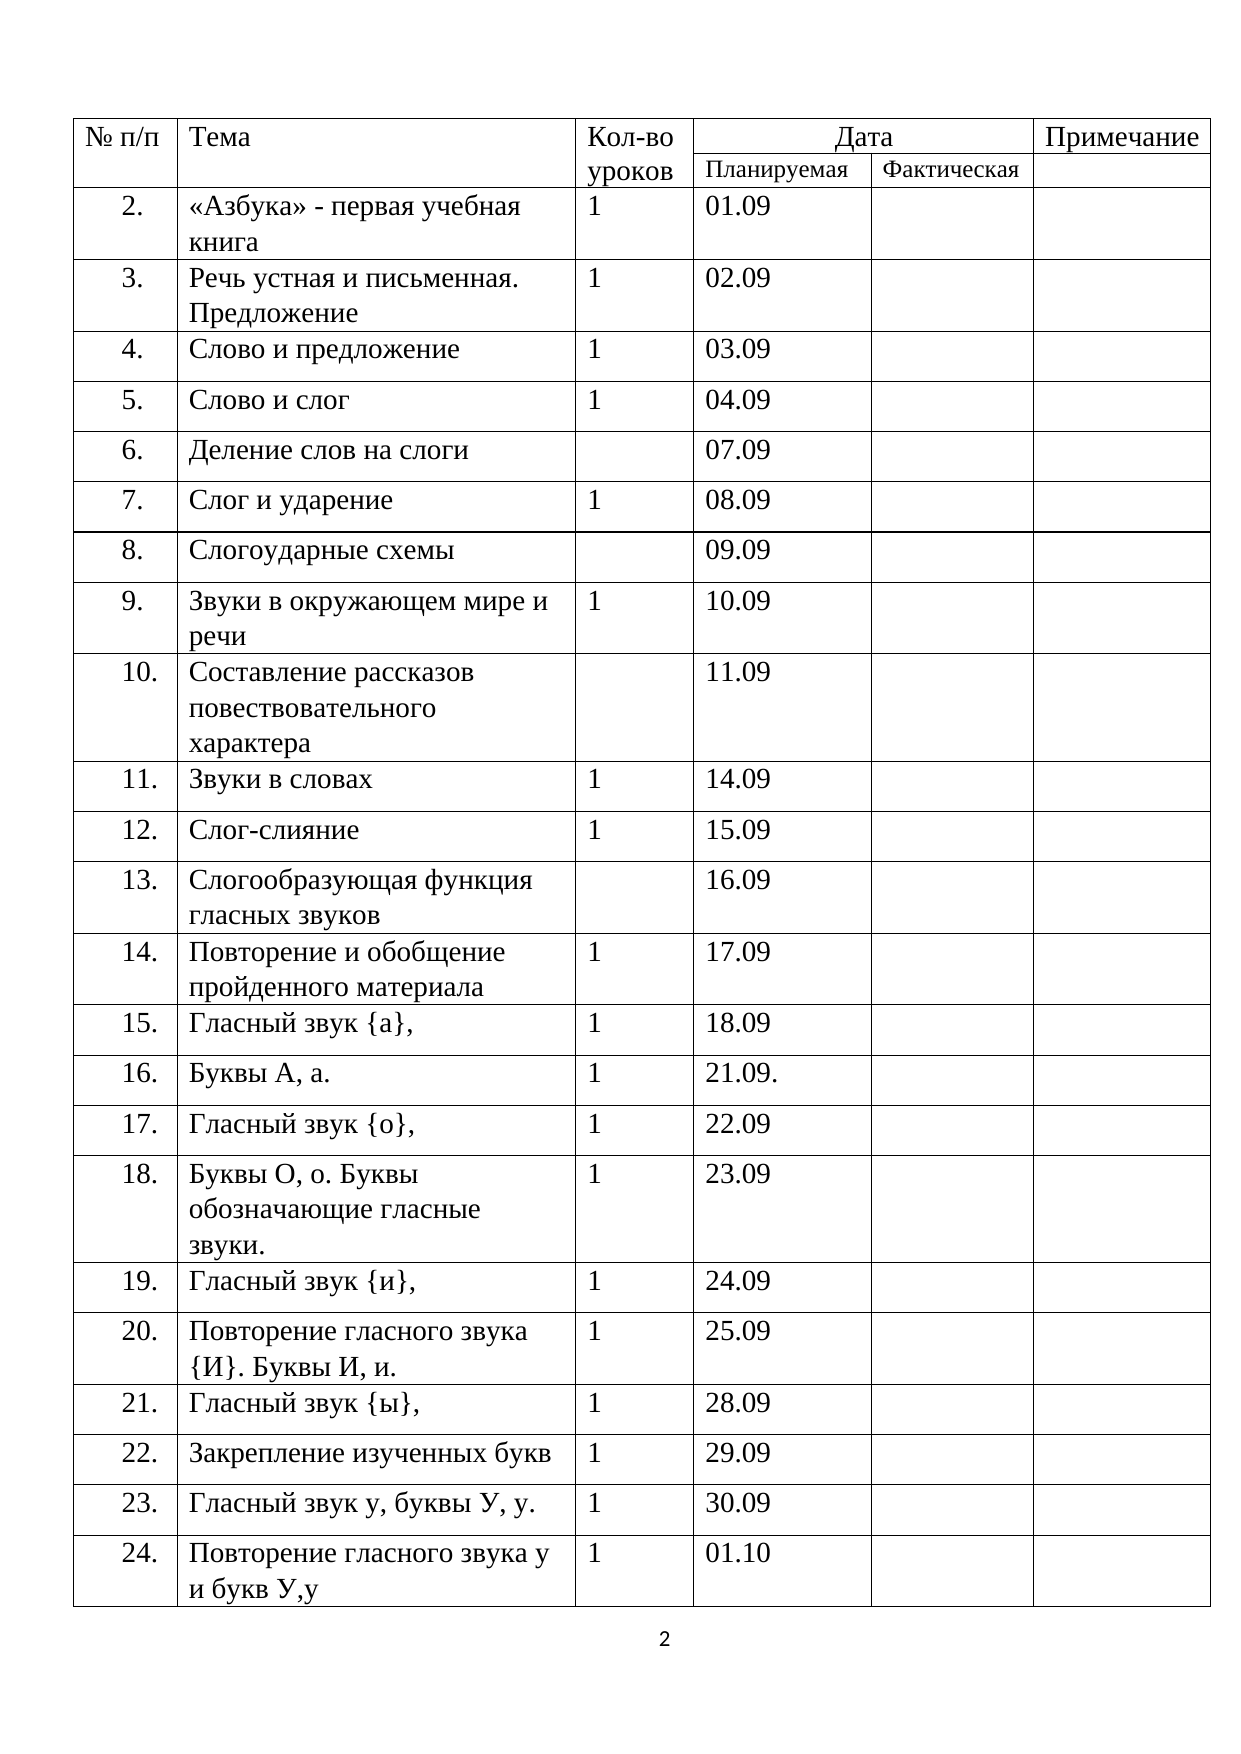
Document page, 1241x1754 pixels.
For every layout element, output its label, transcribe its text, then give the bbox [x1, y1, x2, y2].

table_cell 04.09 [694, 382, 871, 431]
table_cell 01.09 [694, 188, 871, 259]
table_cell [74, 654, 177, 761]
table_cell [1034, 583, 1210, 653]
table_cell [872, 762, 1033, 811]
table_cell [872, 1313, 1033, 1384]
table_cell [74, 762, 177, 811]
table_cell [74, 188, 177, 259]
table_cell [1034, 332, 1210, 381]
table_header Примечание [1034, 119, 1210, 153]
table_cell [576, 432, 693, 481]
table_cell Буквы А, а. [178, 1056, 575, 1105]
table_cell 1 [576, 934, 693, 1004]
table_cell 1 [576, 1005, 693, 1054]
table_cell [1034, 812, 1210, 861]
table_cell [74, 862, 177, 933]
table_cell Планируемая [694, 154, 871, 187]
table_cell Гласный звук {ы}, [178, 1385, 575, 1434]
table_cell [872, 812, 1033, 861]
table_cell [1034, 533, 1210, 582]
table_cell 14.09 [694, 762, 871, 811]
table_cell 28.09 [694, 1385, 871, 1434]
table_cell Слог-слияние [178, 812, 575, 861]
table_cell [74, 260, 177, 331]
table_cell [872, 432, 1033, 481]
table_cell Гласный звук {и}, [178, 1263, 575, 1312]
table_cell [74, 1385, 177, 1434]
table_cell 1 [576, 332, 693, 381]
table_cell [74, 1536, 177, 1606]
table_cell [872, 533, 1033, 582]
table_cell 1 [576, 762, 693, 811]
table_cell 18.09 [694, 1005, 871, 1054]
table_cell [1034, 1263, 1210, 1312]
table_cell 07.09 [694, 432, 871, 481]
table_cell Речь устная и письменная. Предложение [178, 260, 575, 331]
table_cell Фактическая [872, 154, 1033, 187]
table_cell [74, 1106, 177, 1155]
table_cell [1034, 862, 1210, 933]
table_cell [1034, 1005, 1210, 1054]
table_cell [872, 1485, 1033, 1534]
table_cell [872, 1385, 1033, 1434]
table_cell 23.09 [694, 1156, 871, 1262]
table_cell [74, 812, 177, 861]
table_cell [872, 188, 1033, 259]
table_cell [74, 332, 177, 381]
table_cell [1034, 1485, 1210, 1534]
table_cell Звуки в окружающем мире и речи [178, 583, 575, 653]
table_header № п/п [74, 119, 177, 187]
table_cell 11.09 [694, 654, 871, 761]
table_cell [1034, 1313, 1210, 1384]
table_cell Гласный звук {о}, [178, 1106, 575, 1155]
table_cell Составление рассказов повествовательного характера [178, 654, 575, 761]
table_cell 1 [576, 482, 693, 531]
table_cell [872, 1156, 1033, 1262]
table_cell Слогоударные схемы [178, 533, 575, 582]
table_cell 10.09 [694, 583, 871, 653]
table_cell [1034, 1106, 1210, 1155]
table_cell [1034, 762, 1210, 811]
table_cell [872, 332, 1033, 381]
table_cell 1 [576, 382, 693, 431]
table_cell 1 [576, 1385, 693, 1434]
table_cell 02.09 [694, 260, 871, 331]
table_cell [872, 1056, 1033, 1105]
table_cell [74, 1313, 177, 1384]
table_cell 29.09 [694, 1435, 871, 1484]
table_cell [872, 654, 1033, 761]
table_cell Гласный звук {а}, [178, 1005, 575, 1054]
table_cell 1 [576, 1056, 693, 1105]
table_cell Буквы О, о. Буквы обозначающие гласные звуки. [178, 1156, 575, 1262]
table_cell [1034, 1536, 1210, 1606]
table_cell 1 [576, 1106, 693, 1155]
table_cell Гласный звук у, буквы У, у. [178, 1485, 575, 1534]
table_cell Повторение и обобщение пройденного материала [178, 934, 575, 1004]
table_cell 16.09 [694, 862, 871, 933]
table_cell [74, 1056, 177, 1105]
table_cell [872, 862, 1033, 933]
table_cell [1034, 154, 1210, 187]
table_cell [1034, 482, 1210, 531]
table_cell [576, 862, 693, 933]
table_cell Слово и слог [178, 382, 575, 431]
table_cell 1 [576, 1313, 693, 1384]
table_cell 03.09 [694, 332, 871, 381]
table_cell [74, 382, 177, 431]
table_cell [1034, 1385, 1210, 1434]
table_header Тема [178, 119, 575, 187]
table_cell [1034, 432, 1210, 481]
table_cell [74, 432, 177, 481]
table_cell 1 [576, 1156, 693, 1262]
table_cell [1034, 1435, 1210, 1484]
table_cell [74, 934, 177, 1004]
table_cell [576, 533, 693, 582]
table_cell «Азбука» - первая учебная книга [178, 188, 575, 259]
table_cell Слог и ударение [178, 482, 575, 531]
table_cell 1 [576, 1263, 693, 1312]
table_cell [872, 1005, 1033, 1054]
table_cell 15.09 [694, 812, 871, 861]
table_cell [1034, 1056, 1210, 1105]
table_cell [872, 1435, 1033, 1484]
table_cell Деление слов на слоги [178, 432, 575, 481]
table_cell 1 [576, 1536, 693, 1606]
table_cell [1034, 188, 1210, 259]
table_cell Повторение гласного звука у и букв У,у [178, 1536, 575, 1606]
table_cell 08.09 [694, 482, 871, 531]
table_cell 1 [576, 260, 693, 331]
table_cell [74, 1156, 177, 1262]
table_cell [872, 382, 1033, 431]
table_cell Слогообразующая функция гласных звуков [178, 862, 575, 933]
table_cell Повторение гласного звука {И}. Буквы И, и. [178, 1313, 575, 1384]
table_cell [872, 260, 1033, 331]
table_cell 1 [576, 1485, 693, 1534]
table_cell [576, 654, 693, 761]
table_cell [872, 482, 1033, 531]
table_cell [872, 1263, 1033, 1312]
table_cell 21.09. [694, 1056, 871, 1105]
table_cell 30.09 [694, 1485, 871, 1534]
table_cell 25.09 [694, 1313, 871, 1384]
table_cell 1 [576, 812, 693, 861]
table_cell [74, 1485, 177, 1534]
table_cell 1 [576, 188, 693, 259]
table_cell 24.09 [694, 1263, 871, 1312]
table_cell 1 [576, 583, 693, 653]
table_cell [1034, 260, 1210, 331]
table_cell Звуки в словах [178, 762, 575, 811]
table_header Кол-во уроков [576, 119, 693, 187]
table_cell [74, 1005, 177, 1054]
table_cell [872, 583, 1033, 653]
table_cell [74, 583, 177, 653]
table_cell Закрепление изученных букв [178, 1435, 575, 1484]
table_cell 1 [576, 1435, 693, 1484]
table_cell [1034, 1156, 1210, 1262]
table_cell Слово и предложение [178, 332, 575, 381]
table_cell [1034, 934, 1210, 1004]
table_cell [1034, 382, 1210, 431]
table_cell 09.09 [694, 533, 871, 582]
table_cell [872, 1536, 1033, 1606]
table_cell [74, 1263, 177, 1312]
table_cell [872, 1106, 1033, 1155]
table_cell [1034, 654, 1210, 761]
table_cell [74, 482, 177, 531]
table_cell [74, 533, 177, 582]
table_cell 01.10 [694, 1536, 871, 1606]
table_header Дата [694, 119, 1033, 153]
table_cell 22.09 [694, 1106, 871, 1155]
table_cell 17.09 [694, 934, 871, 1004]
table_cell [872, 934, 1033, 1004]
table_cell [74, 1435, 177, 1484]
